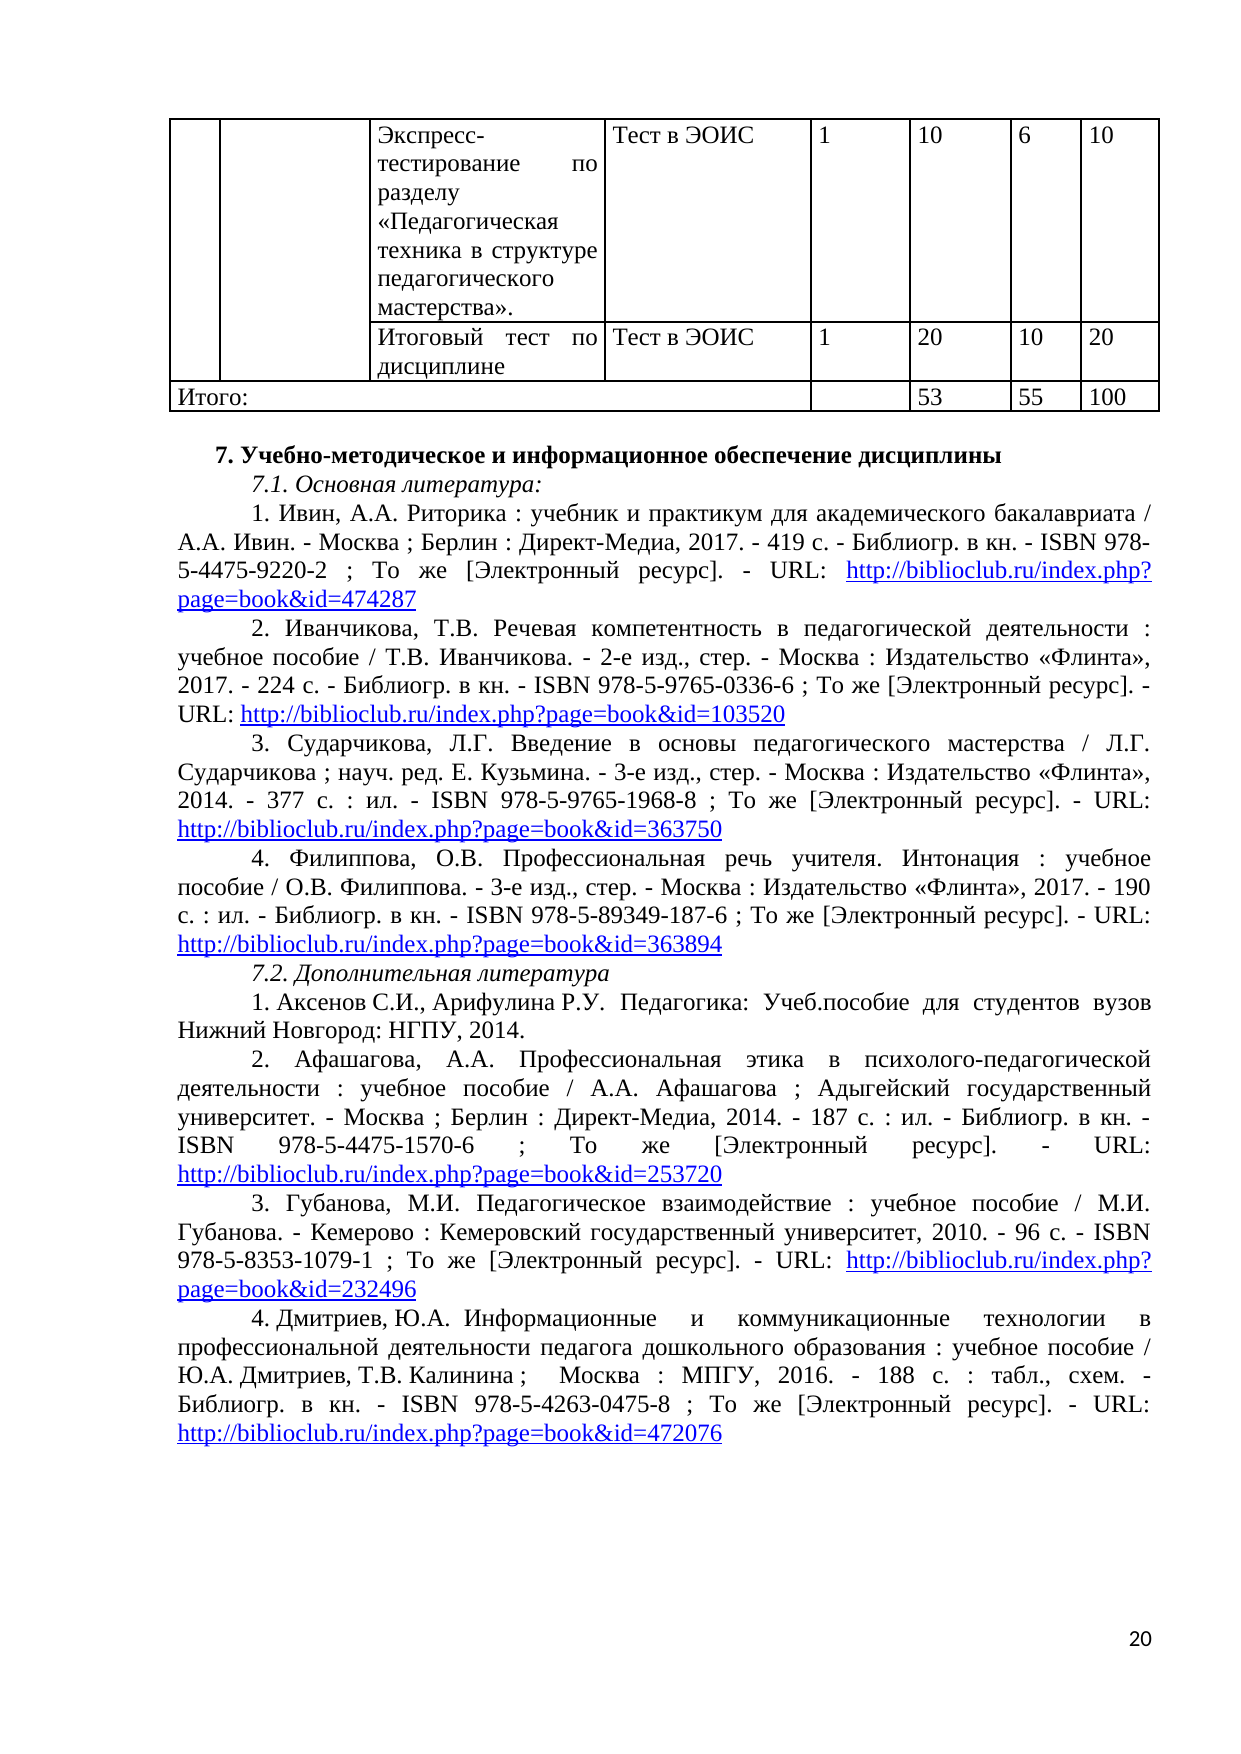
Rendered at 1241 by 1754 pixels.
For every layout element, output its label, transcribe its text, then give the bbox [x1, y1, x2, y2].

text 2. Афашагова, А.А. Профессиональная этика в психолого-педагогической деятельности : учебное пособие / А.А. Афашагова ; Адыгейский государственный университет. - Москва ; Берлин : Директ-Медиа, 2014. - 187 с. : ил. - Библиогр. в кн. - ISBN 978-5-4475-1570-6 ; То же [Электронный ресурс]. - URL: http://biblioclub.ru/index.php?page=bookHYPERLINK "http://biblioclub.ru/index.php?page=book&id=253720"&HYPERLINK "http://biblioclub.ru/index.php?page=book&id=253720"id=253720 [177, 1044, 1152, 1188]
table_cell 1 [812, 323, 909, 380]
table_cell Экспресс-тестирование по разделу «Педагогическая техника в структуре педагогического мастерства». [371, 120, 604, 321]
table_cell Итого: [171, 382, 810, 410]
table_cell Тест в ЭОИС [606, 120, 810, 321]
text 1. Ивин, А.А. Риторика : учебник и практикум для академического бакалавриата / А.А. Ивин. - Москва ; Берлин : Директ-Медиа, 2017. - 419 с. - Библиогр. в кн. - ISBN 978-5-4475-9220-2 ; То же [Электронный ресурс]. - URL: http://biblioclub.ru/index.php?page=bookHYPERLINK "http://biblioclub.ru/index.php?page=book&id=474287"&HYPERLINK "http://biblioclub.ru/index.php?page=book&id=474287"id=474287 [177, 498, 1152, 613]
table_cell 20 [911, 323, 1010, 380]
text 7.2. Дополнительная литература [177, 958, 1152, 987]
text 3. Сударчикова, Л.Г. Введение в основы педагогического мастерства / Л.Г. Сударчикова ; науч. ред. Е. Кузьмина. - 3-е изд., стер. - Москва : Издательство «Флинта», 2014. - 377 с. : ил. - ISBN 978-5-9765-1968-8 ; То же [Электронный ресурс]. - URL: http://biblioclub.ru/index.php?page=bookHYPERLINK "http://biblioclub.ru/index.php?page=book&id=363750"&HYPERLINK "http://biblioclub.ru/index.php?page=book&id=363750"id=363750 [177, 728, 1152, 843]
text 3. Губанова, М.И. Педагогическое взаимодействие : учебное пособие / М.И. Губанова. - Кемерово : Кемеровский государственный университет, 2010. - 96 с. - ISBN 978-5-8353-1079-1 ; То же [Электронный ресурс]. - URL: http://biblioclub.ru/index.php?page=bookHYPERLINK "http://biblioclub.ru/index.php?page=book&id=232496"&HYPERLINK "http://biblioclub.ru/index.php?page=book&id=232496"id=232496 [177, 1188, 1152, 1303]
table_cell [812, 382, 909, 410]
table_cell 20 [1082, 323, 1158, 380]
table_cell 10 [1012, 323, 1080, 380]
table_cell Тест в ЭОИС [606, 323, 810, 380]
text 2. Иванчикова, Т.В. Речевая компетентность в педагогической деятельности : учебное пособие / Т.В. Иванчикова. - 2-е изд., стер. - Москва : Издательство «Флинта», 2017. - 224 с. - Библиогр. в кн. - ISBN 978-5-9765-0336-6 ; То же [Электронный ресурс]. - URL: http://biblioclub.ru/index.php?page=bookHYPERLINK "http://biblioclub.ru/index.php?page=book&id=103520"&HYPERLINK "http://biblioclub.ru/index.php?page=book&id=103520"id=103520 [177, 613, 1152, 728]
text 4. Филиппова, О.В. Профессиональная речь учителя. Интонация : учебное пособие / О.В. Филиппова. - 3-е изд., стер. - Москва : Издательство «Флинта», 2017. - 190 с. : ил. - Библиогр. в кн. - ISBN 978-5-89349-187-6 ; То же [Электронный ресурс]. - URL: http://biblioclub.ru/index.php?page=bookHYPERLINK "http://biblioclub.ru/index.php?page=book&id=363894"&HYPERLINK "http://biblioclub.ru/index.php?page=book&id=363894"id=363894 [177, 843, 1152, 958]
table_cell 10 [911, 120, 1010, 321]
table_cell 53 [911, 382, 1010, 410]
table_cell 55 [1012, 382, 1080, 410]
table_cell 1 [812, 120, 909, 321]
text 1. Аксенов С.И., Арифулина Р.У. Педагогика: Учеб.пособие для студентов вузов Нижний Новгород: НГПУ, 2014. [177, 987, 1152, 1044]
table_cell 6 [1012, 120, 1080, 321]
table_cell 10 [1082, 120, 1158, 321]
text 4. Дмитриев, Ю.А. Информационные и коммуникационные технологии в профессиональной деятельности педагога дошкольного образования : учебное пособие / Ю.А. Дмитриев, Т.В. Калинина ; Москва : МПГУ, 2016. - 188 с. : табл., схем. - Библиогр. в кн. - ISBN 978-5-4263-0475-8 ; То же [Электронный ресурс]. - URL: http://biblioclub.ru/index.php?page=bookHYPERLINK "http://biblioclub.ru/index.php?page=book&id=472076"&HYPERLINK "http://biblioclub.ru/index.php?page=book&id=472076"id=472076 [177, 1303, 1152, 1447]
table_cell 100 [1082, 382, 1158, 410]
text 7.1. Основная литература: [177, 469, 1152, 498]
text 7. Учебно-методическое и информационное обеспечение дисциплины [177, 441, 1152, 469]
table_cell Итоговый тест по дисциплине [371, 323, 604, 380]
